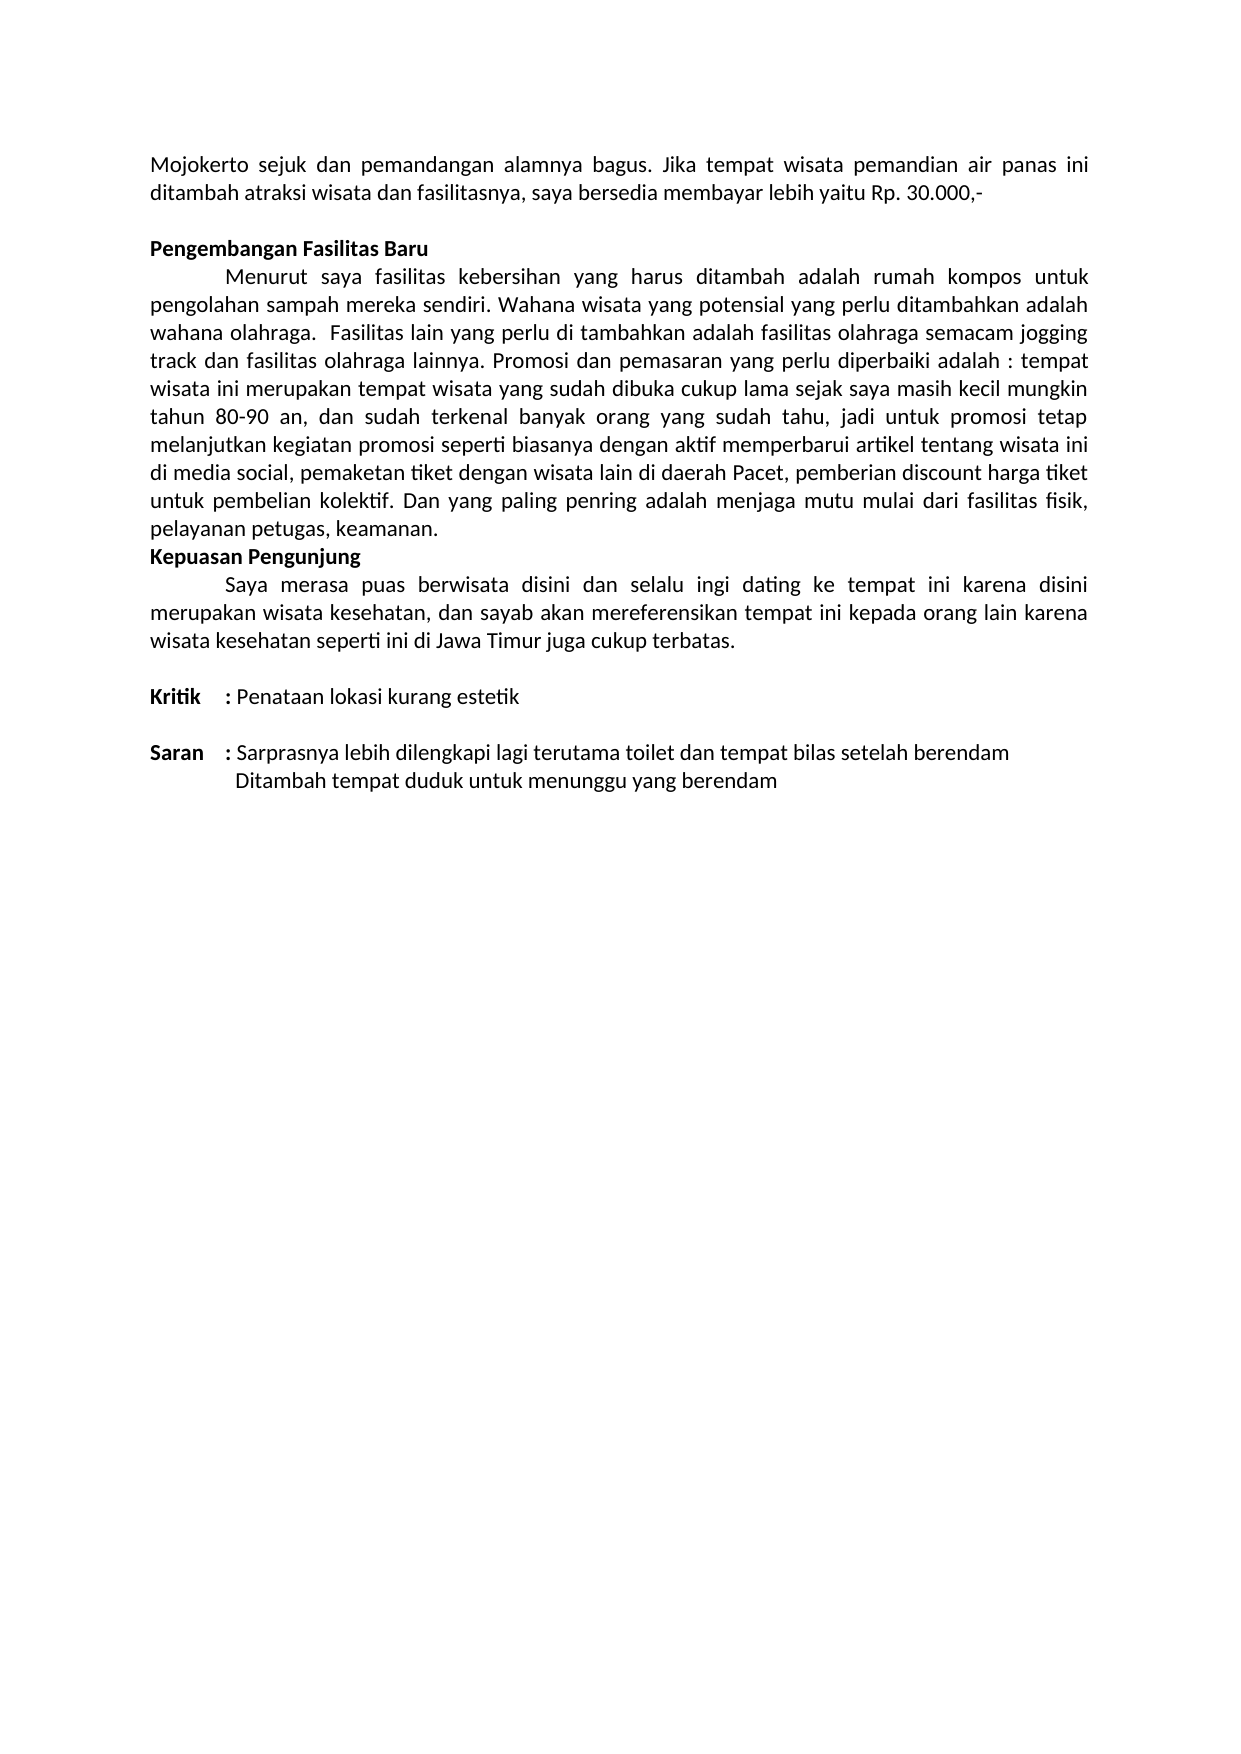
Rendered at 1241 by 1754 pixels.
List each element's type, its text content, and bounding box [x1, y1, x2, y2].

text Menurut saya fasilitas kebersihan yang harus ditambah adalah rumah kompos untuk pengolahan sampah mereka sendiri. Wahana wisata yang potensial yang perlu ditambahkan adalah wahana olahraga. Fasilitas lain yang perlu di tambahkan adalah fasilitas olahraga semacam jogging track dan fasilitas olahraga lainnya. Promosi dan pemasaran yang perlu diperbaiki adalah : tempat wisata ini merupakan tempat wisata yang sudah dibuka cukup lama sejak saya masih kecil mungkin tahun 80-90 an, dan sudah terkenal banyak orang yang sudah tahu, jadi untuk promosi tetap melanjutkan kegiatan promosi seperti biasanya dengan aktif memperbarui artikel tentang wisata ini di media social, pemaketan tiket dengan wisata lain di daerah Pacet, pemberian discount harga tiket untuk pembelian kolektif. Dan yang paling penring adalah menjaga mutu mulai dari fasilitas fisik, pelayanan petugas, keamanan. [150, 262, 1090, 542]
text Saran : Sarprasnya lebih dilengkapi lagi terutama toilet dan tempat bilas setelah berendam [150, 738, 1090, 766]
text Kritik : Penataan lokasi kurang estetik [150, 682, 1090, 710]
text Ditambah tempat duduk untuk menunggu yang berendam [150, 766, 1090, 794]
text Saya merasa puas berwisata disini dan selalu ingi dating ke tempat ini karena disini merupakan wisata kesehatan, dan sayab akan mereferensikan tempat ini kepada orang lain karena wisata kesehatan seperti ini di Jawa Timur juga cukup terbatas. [150, 570, 1090, 654]
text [150, 150, 1090, 206]
text Kepuasan Pengunjung [150, 542, 1090, 570]
text Pengembangan Fasilitas Baru [150, 234, 1090, 262]
